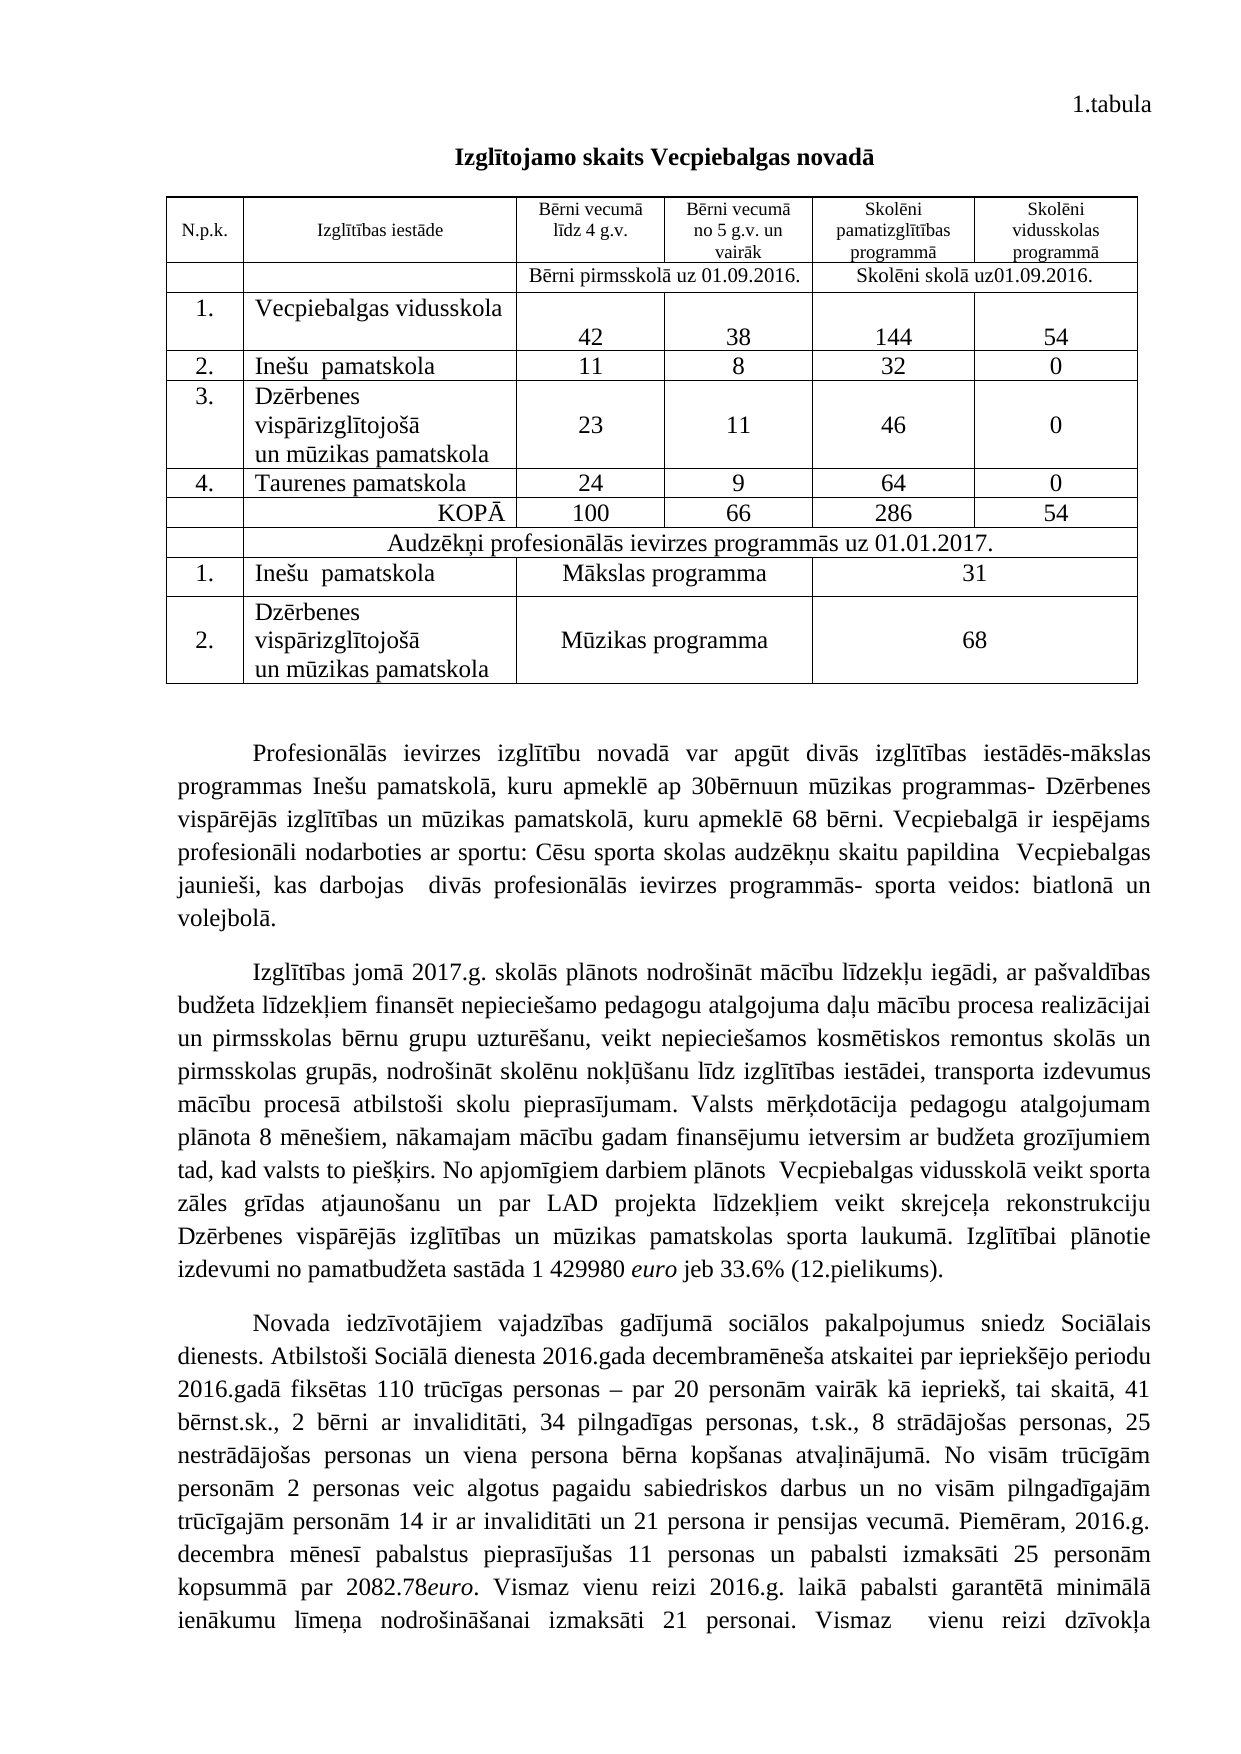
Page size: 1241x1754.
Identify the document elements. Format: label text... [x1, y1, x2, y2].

table_cell KOPĀ [244, 498, 516, 527]
table_cell 66 [665, 498, 812, 527]
table_cell 9 [665, 469, 812, 497]
table_cell 4. [167, 469, 243, 497]
table_cell 54 [975, 498, 1137, 527]
table_cell 8 [665, 351, 812, 380]
table_cell 64 [813, 469, 974, 497]
table_cell 31 [813, 558, 1137, 596]
table_cell 100 [517, 498, 664, 527]
table_cell Bērni pirmsskolā uz 01.09.2016. [517, 263, 812, 292]
table_cell 144 [813, 293, 974, 350]
table_cell 2. [167, 351, 243, 380]
table_header Bērni vecumā līdz 4 g.v. [517, 198, 664, 262]
text 1.tabula [177, 89, 1152, 117]
table_cell Vecpiebalgas vidusskola [244, 293, 516, 350]
table_cell 3. [167, 381, 243, 467]
table_cell Mākslas programma [517, 558, 812, 596]
table_cell [167, 263, 243, 292]
text Izglītības jomā 2017.g. skolās plānots nodrošināt mācību līdzekļu iegādi, ar pašvaldības budžeta līdzekļiem finansēt nepieciešamo pedagogu atalgojuma daļu mācību procesa realizācijai un pirmsskolas bērnu grupu uzturēšanu, veikt nepieciešamos kosmētiskos remontus skolās un pirmsskolas grupās, nodrošināt skolēnu nokļūšanu līdz izglītības iestādei, transporta izdevumus mācību procesā atbilstoši skolu pieprasījumam. Valsts mērķdotācija pedagogu atalgojumam plānota 8 mēnešiem, nākamajam mācību gadam finansējumu ietversim ar budžeta grozījumiem tad, kad valsts to piešķirs. No apjomīgiem darbiem plānots Vecpiebalgas vidusskolā veikt sporta zāles grīdas atjaunošanu un par LAD projekta līdzekļiem veikt skrejceļa rekonstrukciju Dzērbenes vispārējās izglītības un mūzikas pamatskolas sporta laukumā. Izglītībai plānotie izdevumi no pamatbudžeta sastāda 1 429980 euro jeb 33.6% (12.pielikums). [177, 957, 1152, 1283]
table_cell 38 [665, 293, 812, 350]
table_cell 68 [813, 597, 1137, 683]
table_cell 0 [975, 469, 1137, 497]
table_header Skolēni vidusskolas programmā [975, 198, 1137, 262]
table_cell [167, 498, 243, 527]
table_cell 11 [665, 381, 812, 467]
table_cell 286 [813, 498, 974, 527]
table_cell Dzērbenes vispārizglītojošā un mūzikas pamatskola [244, 597, 516, 683]
table_cell 46 [813, 381, 974, 467]
table_header N.p.k. [167, 198, 243, 262]
table_cell 1. [167, 558, 243, 596]
table_cell 54 [975, 293, 1137, 350]
table_cell Inešu pamatskola [244, 558, 516, 596]
table_header Skolēni pamatizglītības programmā [813, 198, 974, 262]
table_cell 24 [517, 469, 664, 497]
table_cell Dzērbenes vispārizglītojošā un mūzikas pamatskola [244, 381, 516, 467]
table_cell 11 [517, 351, 664, 380]
table_cell Taurenes pamatskola [244, 469, 516, 497]
table_cell 23 [517, 381, 664, 467]
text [177, 1308, 1152, 1634]
text Izglītojamo skaits Vecpiebalgas novadā [177, 142, 1152, 171]
table_cell Mūzikas programma [517, 597, 812, 683]
text Profesionālās ievirzes izglītību novadā var apgūt divās izglītības iestādēs-mākslas programmas Inešu pamatskolā, kuru apmeklē ap 30bērnuun mūzikas programmas- Dzērbenes vispārējās izglītības un mūzikas pamatskolā, kuru apmeklē 68 bērni. Vecpiebalgā ir iespējams profesionāli nodarboties ar sportu: Cēsu sporta skolas audzēkņu skaitu papildina Vecpiebalgas jaunieši, kas darbojas divās profesionālās ievirzes programmās- sporta veidos: biatlonā un volejbolā. [177, 738, 1152, 932]
table_cell Audzēkņi profesionālās ievirzes programmās uz 01.01.2017. [244, 528, 1137, 557]
table_cell 42 [517, 293, 664, 350]
table_cell 32 [813, 351, 974, 380]
table_cell 1. [167, 293, 243, 350]
table_cell [167, 528, 243, 557]
table_cell [244, 263, 516, 292]
table_header Bērni vecumā no 5 g.v. un vairāk [665, 198, 812, 262]
table_header Izglītības iestāde [244, 198, 516, 262]
table_cell 0 [975, 381, 1137, 467]
table_cell Inešu pamatskola [244, 351, 516, 380]
table_cell Skolēni skolā uz01.09.2016. [813, 263, 1137, 292]
table_cell 0 [975, 351, 1137, 380]
table_cell 2. [167, 597, 243, 683]
